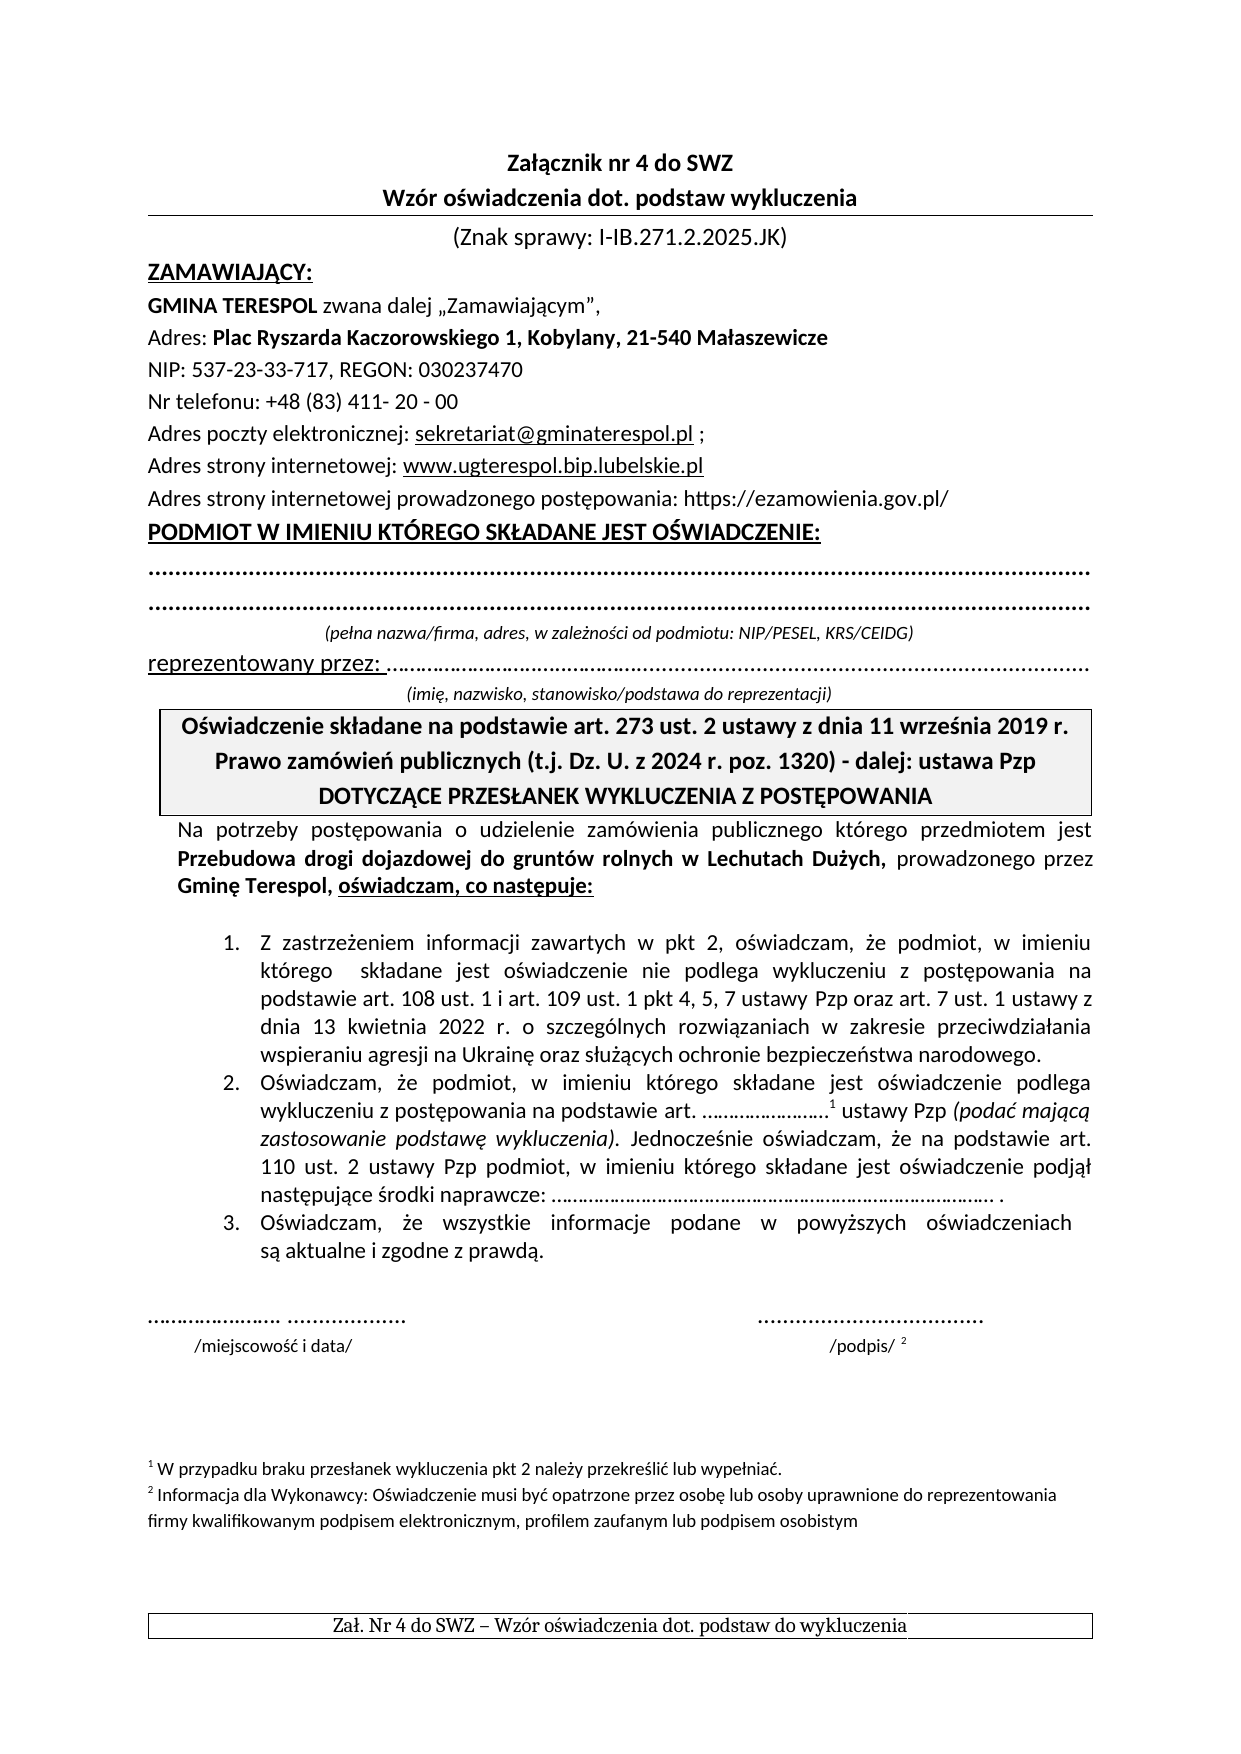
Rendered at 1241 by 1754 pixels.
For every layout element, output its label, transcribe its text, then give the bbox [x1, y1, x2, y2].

text (pełna nazwa/firma, adres, w zależności od podmiotu: NIP/PESEL, KRS/CEIDG) [148, 621, 1093, 644]
list Z zastrzeżeniem informacji zawartych w pkt 2, oświadczam, że podmiot, w imieniu którego składane jest oświadczenie nie podlega wykluczeniu z postępowania na podstawie art. 108 ust. 1 i art. 109 ust. 1 pkt 4, 5, 7 ustawy Pzp oraz art. 7 ust. 1 ustawy z dnia 13 kwietnia 2022 r. o szczególnych rozwiązaniach w zakresie przeciwdziałania wspieraniu agresji na Ukrainę oraz służących ochronie bezpieczeństwa narodowego. [223, 928, 1093, 1068]
text (imię, nazwisko, stanowisko/podstawa do reprezentacji) [148, 682, 1093, 705]
text NIP: 537-23-33-717, REGON: 030237470 [148, 355, 1093, 383]
text 1 W przypadku braku przesłanek wykluczenia pkt 2 należy przekreślić lub wypełniać. [148, 1457, 1093, 1479]
text (Znak sprawy: I-IB.271.2.2025.JK) [148, 221, 1093, 251]
text Załącznik nr 4 do SWZ [148, 148, 1093, 178]
text Na potrzeby postępowania o udzielenie zamówienia publicznego którego przedmiotem jest Przebudowa drogi dojazdowej do gruntów rolnych w Lechutach Dużych, prowadzonego przez Gminę Terespol, oświadczam, co następuje: [177, 816, 1093, 900]
text Adres: Plac Ryszarda Kaczorowskiego 1, Kobylany, 21-540 Małaszewicze [148, 323, 1093, 351]
text Adres strony internetowej: www.ugterespol.bip.lubelskie.pl [148, 452, 1093, 480]
text 2 Informacja dla Wykonawcy: Oświadczenie musi być opatrzone przez osobę lub osoby uprawnione do reprezentowania firmy kwalifikowanym podpisem elektronicznym, profilem zaufanym lub podpisem osobistym [148, 1483, 1093, 1532]
text Wzór oświadczenia dot. podstaw wykluczenia [148, 183, 1093, 215]
text Adres strony internetowej prowadzonego postępowania: https://ezamowienia.gov.pl/ [148, 484, 1093, 512]
text …………….……. ................... .................................... [148, 1299, 1093, 1329]
text ZAMAWIAJĄCY: [148, 256, 1093, 286]
table_header Oświadczenie składane na podstawie art. 273 ust. 2 ustawy z dnia 11 września 2019 r. Prawo zamówień publicznych (t.j. Dz. U. z 2024 r. poz. 1320) - dalej: ustawa Pzp DOTYCZĄCE PRZESŁANEK WYKLUCZENIA Z POSTĘPOWANIA [161, 710, 1091, 814]
list Oświadczam, że podmiot, w imieniu którego składane jest oświadczenie podlega wykluczeniu z postępowania na podstawie art. ……………………1 ustawy Pzp (podać mającą zastosowanie podstawę wykluczenia). Jednocześnie oświadczam, że na podstawie art. 110 ust. 2 ustawy Pzp podmiot, w imieniu którego składane jest oświadczenie podjął następujące środki naprawcze: ………………………………………………………………………… . [223, 1068, 1093, 1208]
text /miejscowość i data/ /podpis/ 2 [148, 1334, 1093, 1357]
text PODMIOT W IMIENIU KTÓREGO SKŁADANE JEST OŚWIADCZENIE: [148, 516, 1093, 547]
text .......................................................................................................................................................................................................................................................................................... [148, 551, 1093, 617]
text Adres poczty elektronicznej: sekretariat@gminaterespol.pl ; [148, 419, 1093, 447]
text reprezentowany przez: ……………………..…..…………........................................................................ [148, 647, 1093, 678]
list Oświadczam, że wszystkie informacje podane w powyższych oświadczeniach są aktualne i zgodne z prawdą. [223, 1208, 1093, 1264]
text Nr telefonu: +48 (83) 411- 20 - 00 [148, 387, 1093, 415]
text GMINA TERESPOL zwana dalej „Zamawiającym”, [148, 291, 1093, 319]
